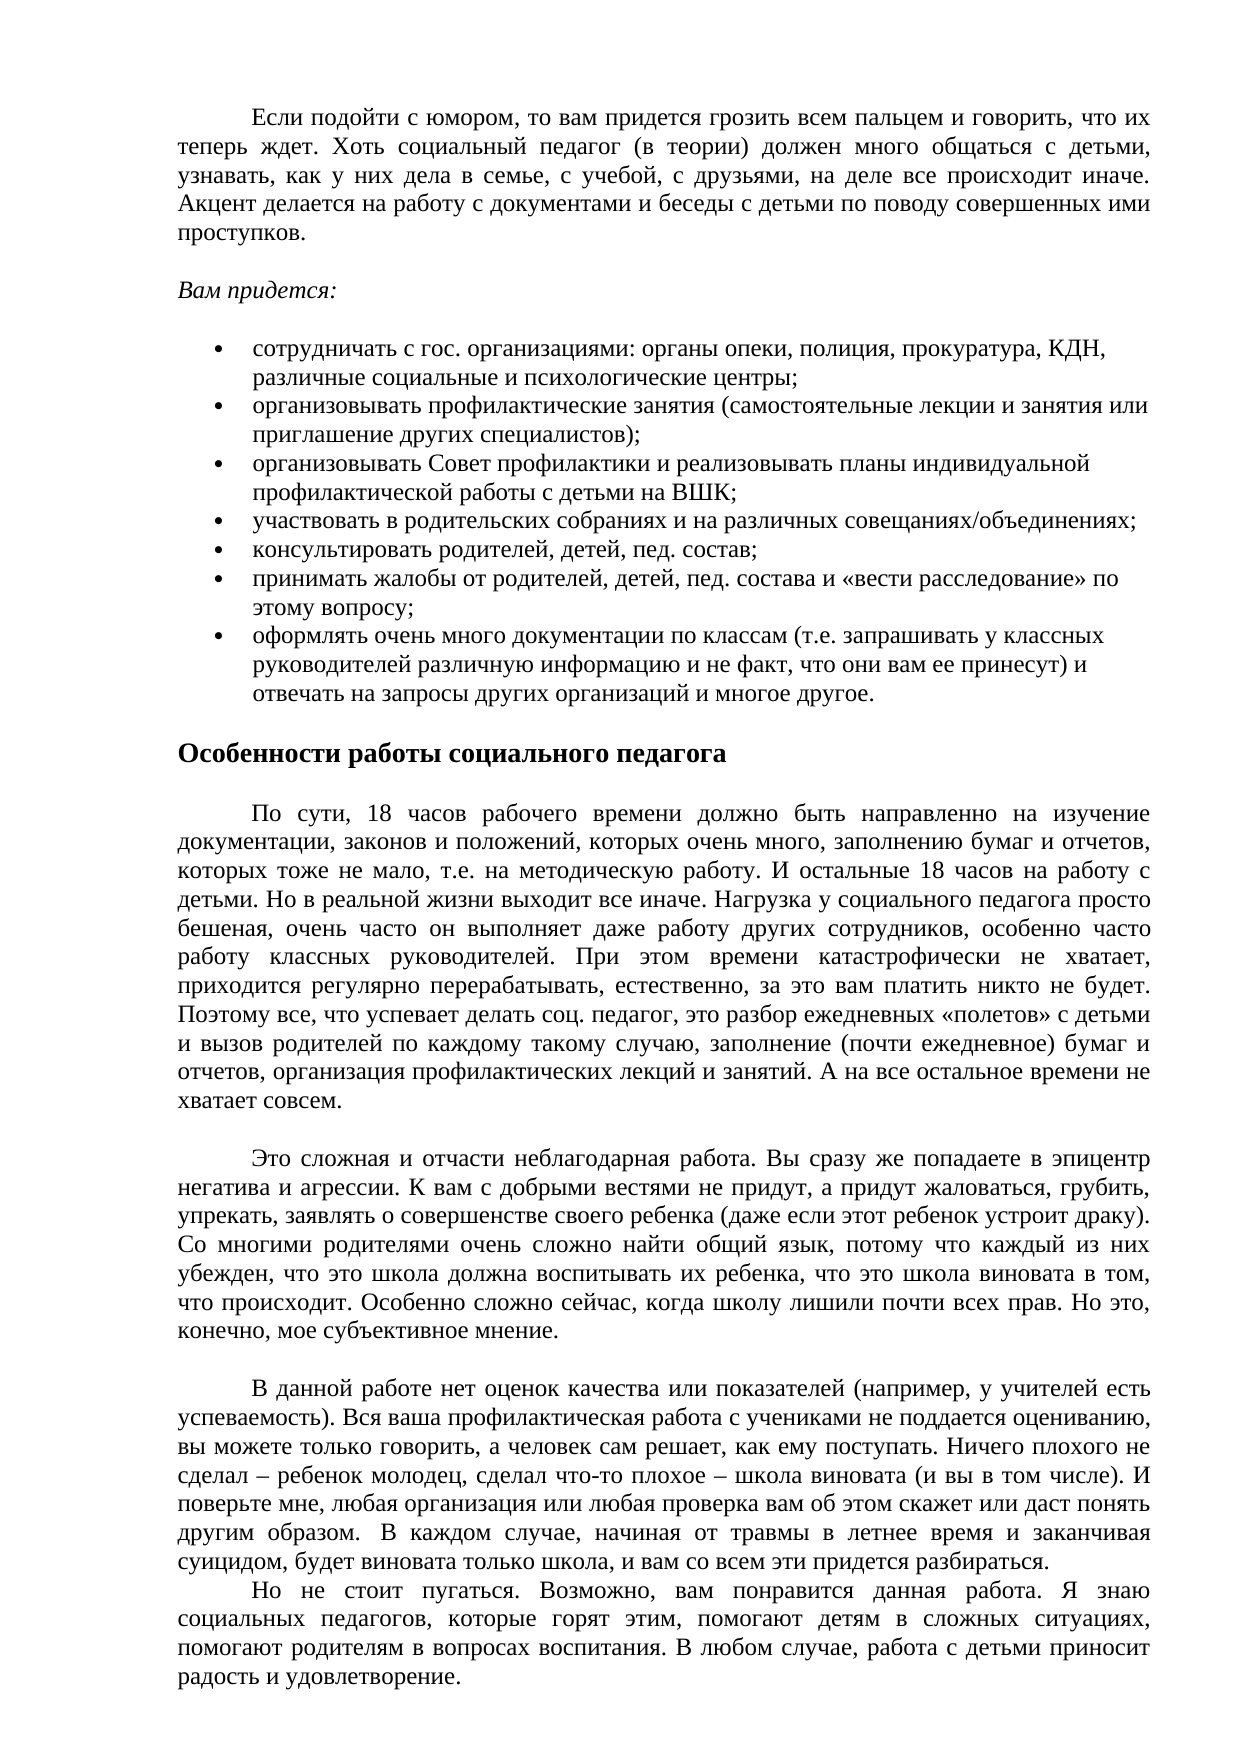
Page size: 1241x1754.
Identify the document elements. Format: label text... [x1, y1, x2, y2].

text Но не стоит пугаться. Возможно, вам понравится данная работа. Я знаю социальных педагогов, которые горят этим, помогают детям в сложных ситуациях, помогают родителям в вопросах воспитания. В любом случае, работа с детьми приносит радость и удовлетворение. [177, 1575, 1152, 1690]
text Вам придется: [177, 275, 1152, 304]
list консультировать родителей, детей, пед. состав; [215, 534, 1152, 563]
list принимать жалобы от родителей, детей, пед. состава и «вести расследование» по этому вопросу; [215, 563, 1152, 621]
text Это сложная и отчасти неблагодарная работа. Вы сразу же попадаете в эпицентр негатива и агрессии. К вам с добрыми вестями не придут, а придут жаловаться, грубить, упрекать, заявлять о совершенстве своего ребенка (даже если этот ребенок устроит драку). Со многими родителями очень сложно найти общий язык, потому что каждый из них убежден, что это школа должна воспитывать их ребенка, что это школа виновата в том, что происходит. Особенно сложно сейчас, когда школу лишили почти всех прав. Но это, конечно, мое субъективное мнение. [177, 1143, 1152, 1344]
text Особенности работы социального педагога [177, 736, 1152, 768]
text По сути, 18 часов рабочего времени должно быть направленно на изучение документации, законов и положений, которых очень много, заполнению бумаг и отчетов, которых тоже не мало, т.е. на методическую работу. И остальные 18 часов на работу с детьми. Но в реальной жизни выходит все иначе. Нагрузка у социального педагога просто бешеная, очень часто он выполняет даже работу других сотрудников, особенно часто работу классных руководителей. При этом времени катастрофически не хватает, приходится регулярно перерабатывать, естественно, за это вам платить никто не будет. Поэтому все, что успевает делать соц. педагог, это разбор ежедневных «полетов» с детьми и вызов родителей по каждому такому случаю, заполнение (почти ежедневное) бумаг и отчетов, организация профилактических лекций и занятий. А на все остальное времени не хватает совсем. [177, 798, 1152, 1114]
list организовывать Совет профилактики и реализовывать планы индивидуальной профилактической работы с детьми на ВШК; [215, 448, 1152, 506]
list сотрудничать с гос. организациями: органы опеки, полиция, прокуратура, КДН, различные социальные и психологические центры; [215, 333, 1152, 391]
text В данной работе нет оценок качества или показателей (например, у учителей есть успеваемость). Вся ваша профилактическая работа с учениками не поддается оцениванию, вы можете только говорить, а человек сам решает, как ему поступать. Ничего плохого не сделал – ребенок молодец, сделал что-то плохое – школа виновата (и вы в том числе). И поверьте мне, любая организация или любая проверка вам об этом скажет или даст понять другим образом. В каждом случае, начиная от травмы в летнее время и заканчивая суицидом, будет виновата только школа, и вам со всем эти придется разбираться. [177, 1373, 1152, 1575]
list оформлять очень много документации по классам (т.е. запрашивать у классных руководителей различную информацию и не факт, что они вам ее принесут) и отвечать на запросы других организаций и многое другое. [215, 621, 1152, 707]
list участвовать в родительских собраниях и на различных совещаниях/объединениях; [215, 506, 1152, 534]
text Если подойти с юмором, то вам придется грозить всем пальцем и говорить, что их теперь ждет. Хоть социальный педагог (в теории) должен много общаться с детьми, узнавать, как у них дела в семье, с учебой, с друзьями, на деле все происходит иначе. Акцент делается на работу с документами и беседы с детьми по поводу совершенных ими проступков. [177, 102, 1152, 246]
list организовывать профилактические занятия (самостоятельные лекции и занятия или приглашение других специалистов); [215, 391, 1152, 448]
